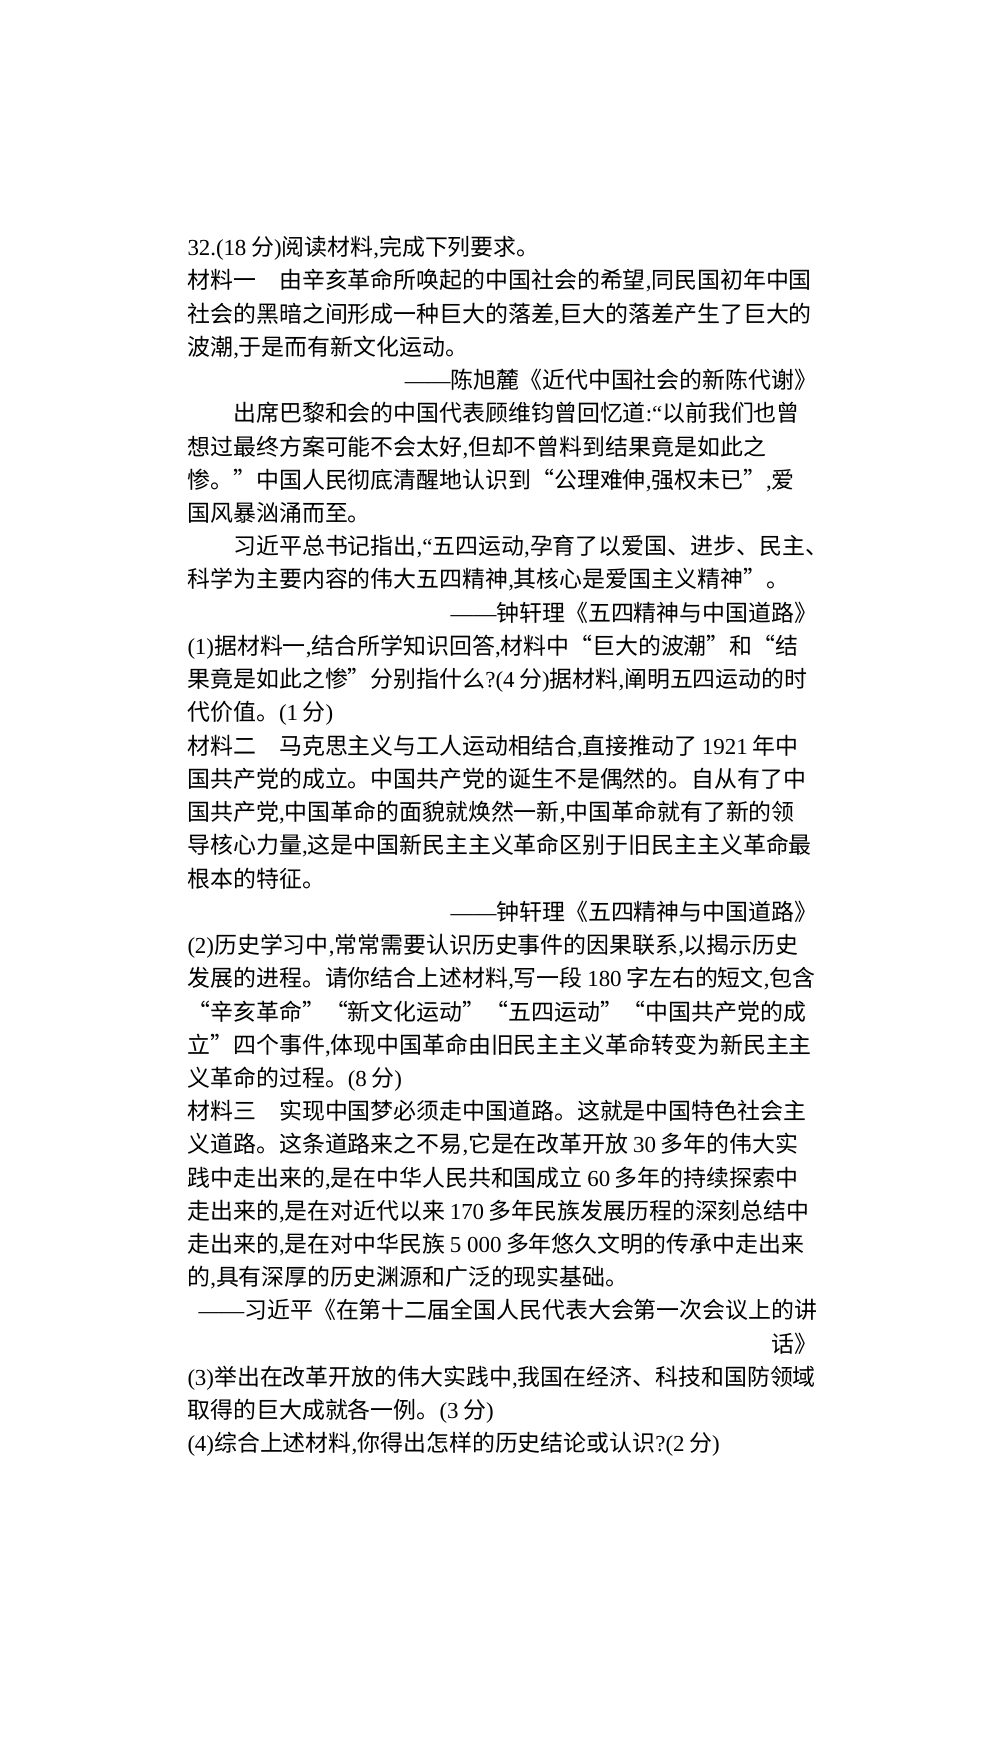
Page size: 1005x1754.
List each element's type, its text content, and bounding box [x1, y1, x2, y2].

text 32.(18分)阅读材料,完成下列要求。 [187, 229, 817, 262]
text 出席巴黎和会的中国代表顾维钧曾回忆道:“以前我们也曾想过最终方案可能不会太好,但却不曾料到结果竟是如此之惨。”中国人民彻底清醒地认识到“公理难伸,强权未已”,爱国风暴汹涌而至。 [187, 395, 817, 528]
text (2)历史学习中,常常需要认识历史事件的因果联系,以揭示历史发展的进程。请你结合上述材料,写一段180字左右的短文,包含“辛亥革命”“新文化运动”“五四运动”“中国共产党的成立”四个事件,体现中国革命由旧民主主义革命转变为新民主主义革命的过程。(8分) [187, 927, 817, 1093]
text ——习近平《在第十二届全国人民代表大会第一次会议上的讲话》 [187, 1292, 817, 1359]
text 材料三 实现中国梦必须走中国道路。这就是中国特色社会主义道路。这条道路来之不易,它是在改革开放30多年的伟大实践中走出来的,是在中华人民共和国成立60多年的持续探索中走出来的,是在对近代以来170多年民族发展历程的深刻总结中走出来的,是在对中华民族5 000多年悠久文明的传承中走出来的,具有深厚的历史渊源和广泛的现实基础。 [187, 1093, 817, 1292]
text (3)举出在改革开放的伟大实践中,我国在经济、科技和国防领域取得的巨大成就各一例。(3分) [187, 1359, 817, 1425]
text 习近平总书记指出,“五四运动,孕育了以爱国、进步、民主、科学为主要内容的伟大五四精神,其核心是爱国主义精神”。 [187, 528, 817, 594]
text (1)据材料一,结合所学知识回答,材料中“巨大的波潮”和“结果竟是如此之惨”分别指什么?(4分)据材料,阐明五四运动的时代价值。(1分) [187, 628, 817, 727]
text 材料一 由辛亥革命所唤起的中国社会的希望,同民国初年中国社会的黑暗之间形成一种巨大的落差,巨大的落差产生了巨大的波潮,于是而有新文化运动。 [187, 262, 817, 362]
text ——钟轩理《五四精神与中国道路》 [187, 894, 817, 927]
text ——钟轩理《五四精神与中国道路》 [187, 594, 817, 628]
text ——陈旭麓《近代中国社会的新陈代谢》 [187, 362, 817, 395]
text (4)综合上述材料,你得出怎样的历史结论或认识?(2分) [187, 1425, 817, 1458]
text 材料二 马克思主义与工人运动相结合,直接推动了1921年中国共产党的成立。中国共产党的诞生不是偶然的。自从有了中国共产党,中国革命的面貌就焕然一新,中国革命就有了新的领导核心力量,这是中国新民主主义革命区别于旧民主主义革命最根本的特征。 [187, 727, 817, 894]
